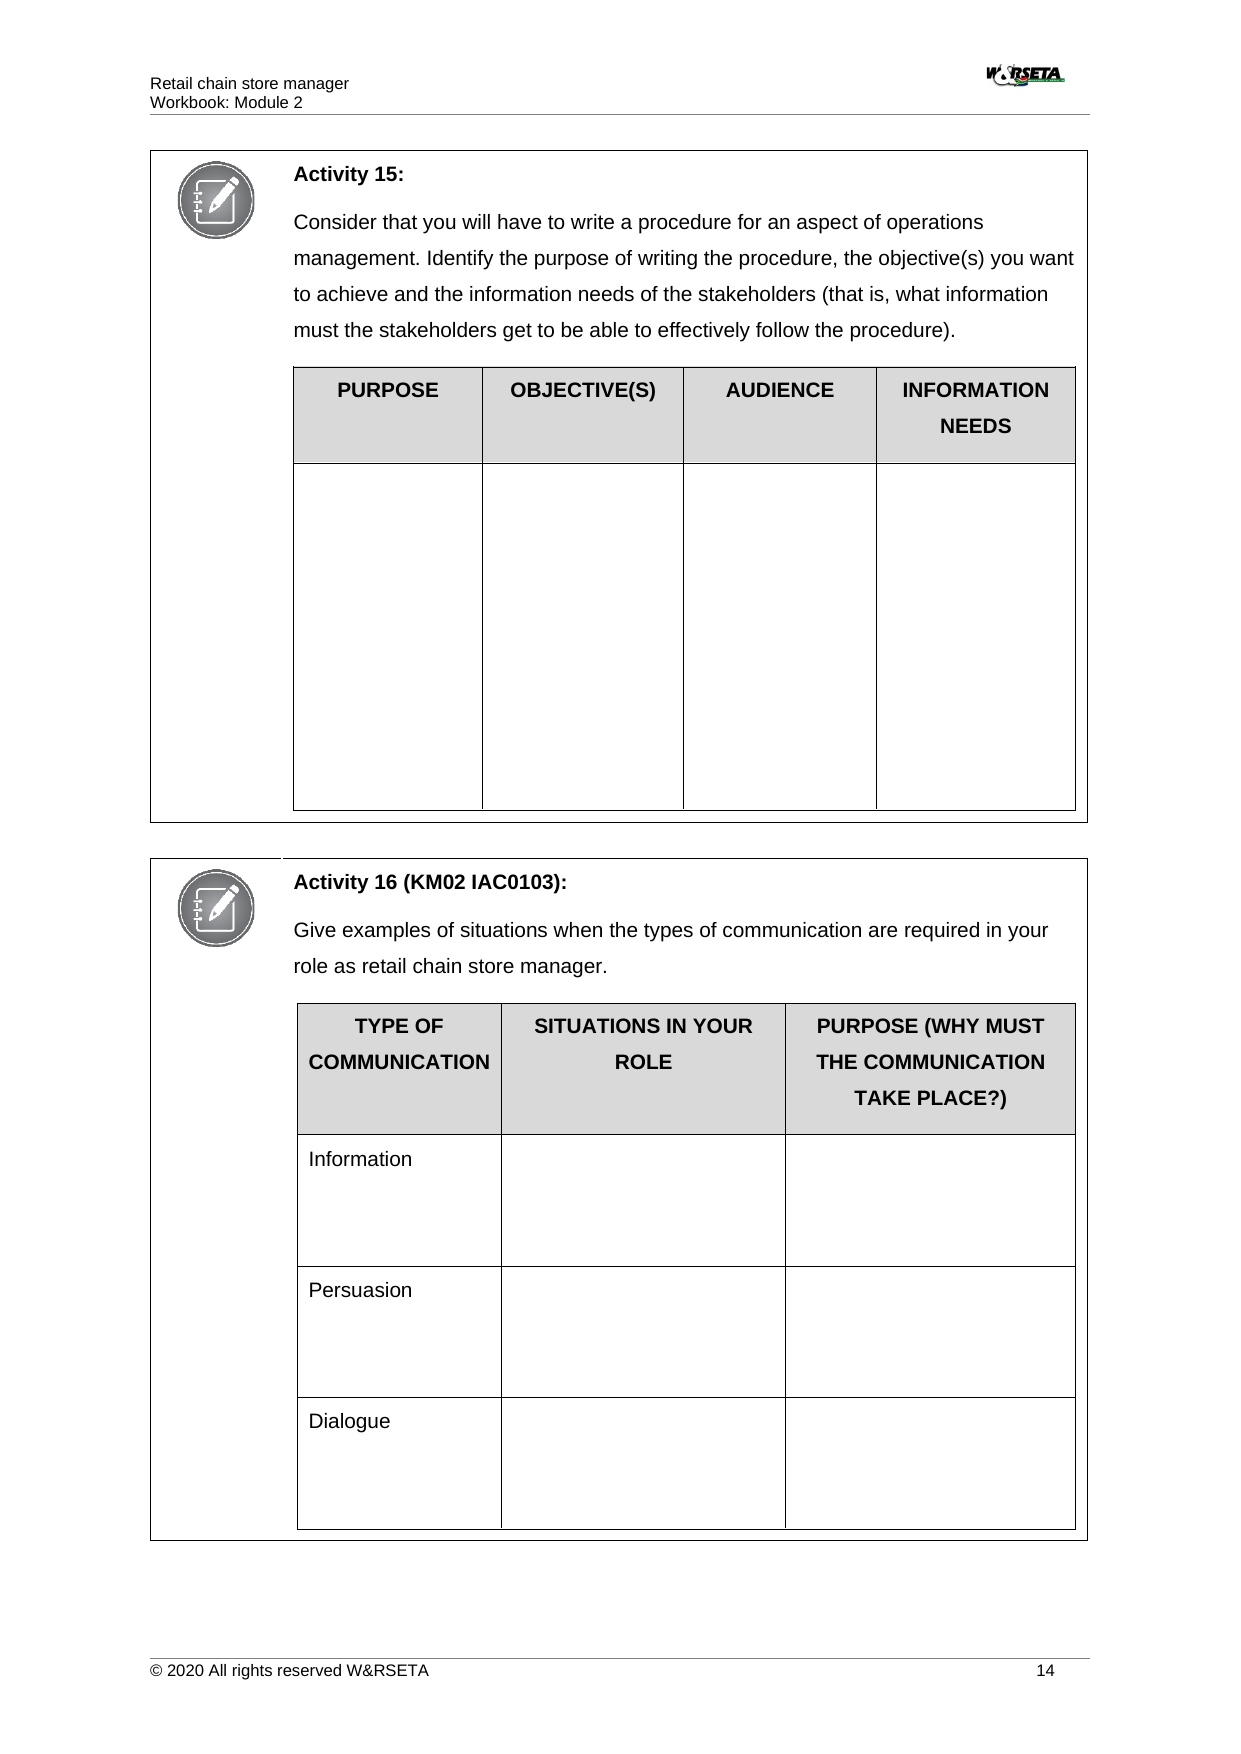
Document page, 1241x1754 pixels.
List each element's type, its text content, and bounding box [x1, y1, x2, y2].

table_header [151, 151, 281, 821]
table_header Activity 15: Consider that you will have to write a procedure for an aspect of operations management. Identify the purpose of writing the procedure, the objective(s) you want to achieve and the information needs of the stakeholders (that is, what information must the stakeholders get to be able to effectively follow the procedure). [283, 151, 1087, 821]
table_header Activity 16 (KM02 IAC0103): Give examples of situations when the types of communication are required in your role as retail chain store manager. [283, 859, 1087, 1540]
picture [177, 869, 255, 947]
table_header [151, 859, 281, 1540]
picture [986, 64, 1065, 87]
picture [177, 161, 255, 239]
